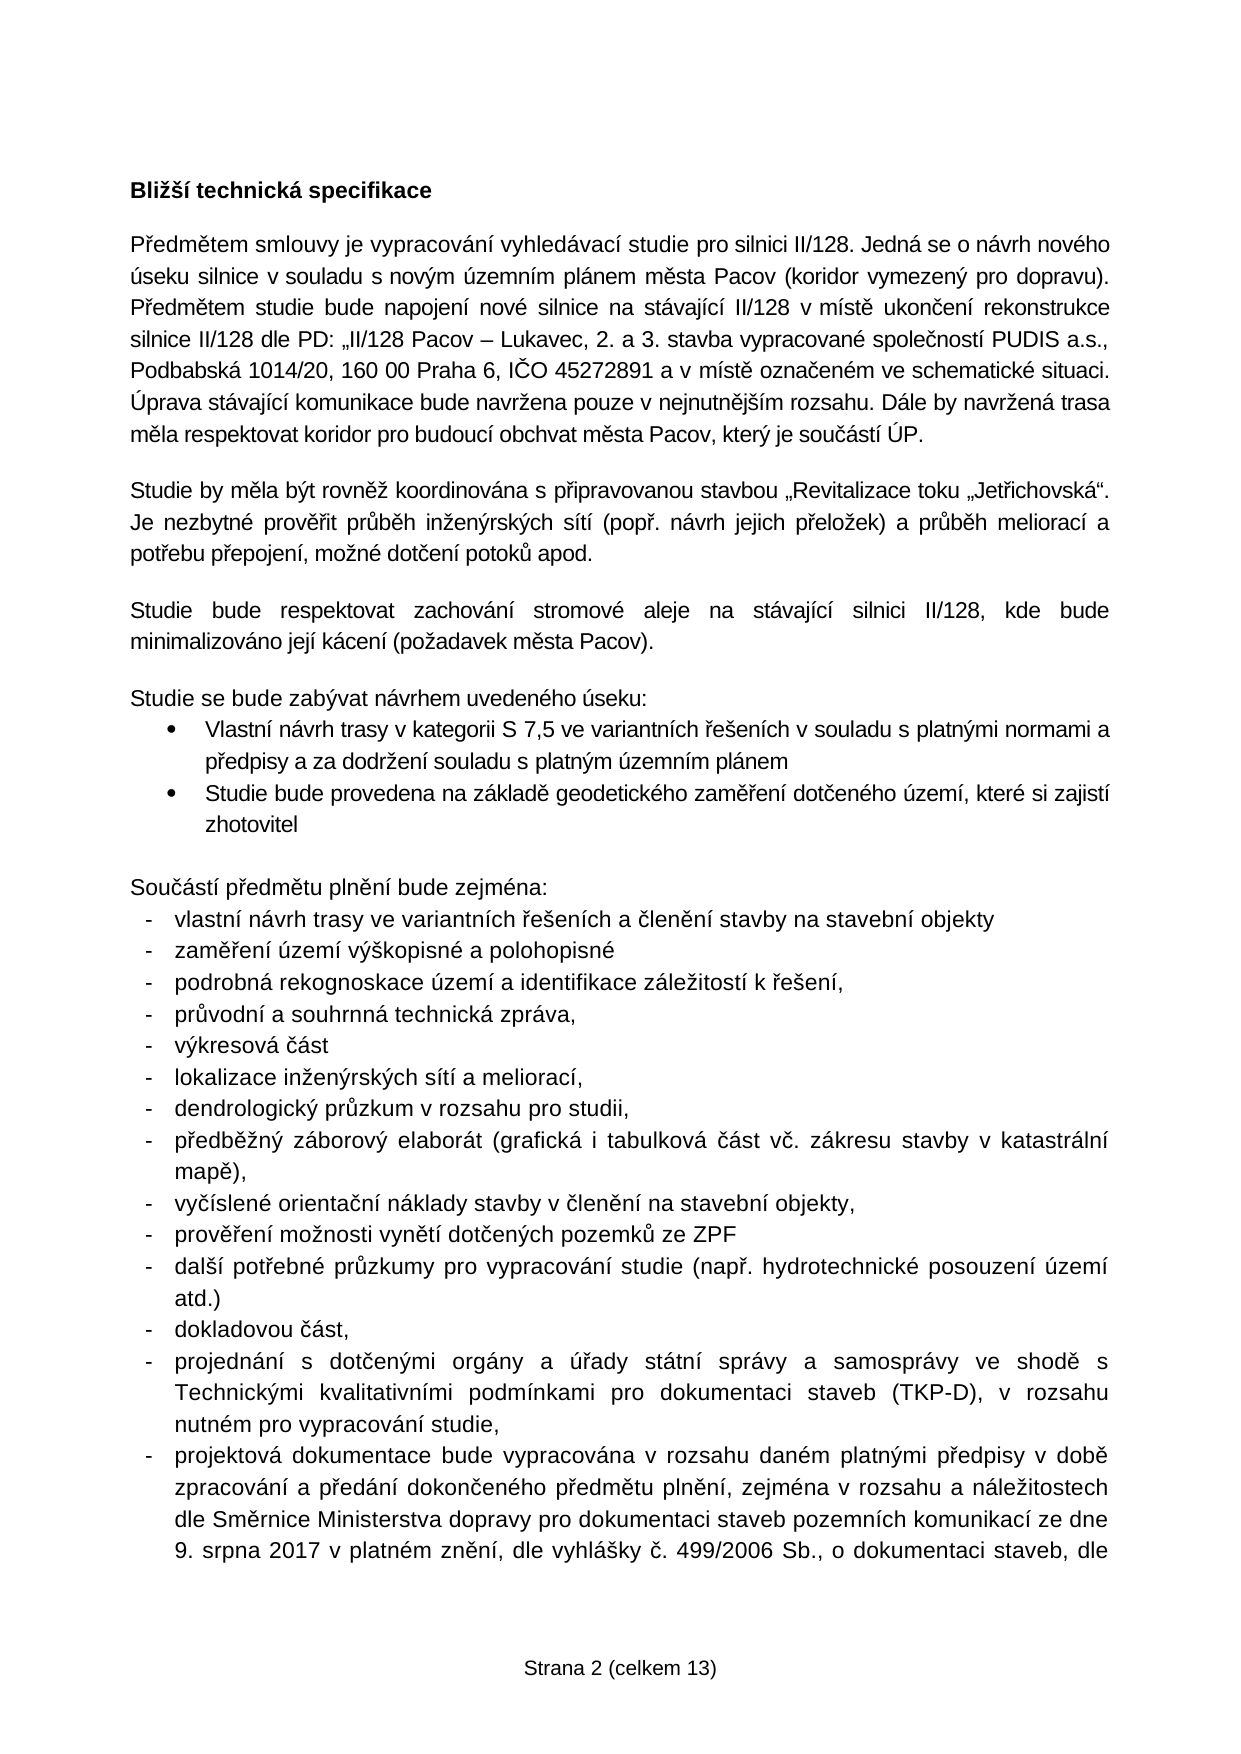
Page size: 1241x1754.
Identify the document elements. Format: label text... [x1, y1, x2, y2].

list průvodní a souhrnná technická zpráva, [145, 1001, 1110, 1027]
text Studie bude respektovat zachování stromové aleje na stávající silnici II/128, kde bude minimalizováno její kácení (požadavek města Pacov). [130, 597, 1110, 655]
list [145, 1442, 1110, 1563]
list dendrologický průzkum v rozsahu pro studii, [145, 1095, 1110, 1122]
list vyčíslené orientační náklady stavby v členění na stavební objekty, [145, 1190, 1110, 1216]
text Předmětem smlouvy je vypracování vyhledávací studie pro silnici II/128. Jedná se o návrh nového úseku silnice v souladu s novým územním plánem města Pacov (koridor vymezený pro dopravu). Předmětem studie bude napojení nové silnice na stávající II/128 v místě ukončení rekonstrukce silnice II/128 dle PD: „II/128 Pacov – Lukavec, 2. a 3. stavba vypracované společností PUDIS a.s., Podbabská 1014/20, 160 00 Praha 6, IČO 45272891 a v místě označeném ve schematické situaci. Úprava stávající komunikace bude navržena pouze v nejnutnějším rozsahu. Dále by navržená trasa měla respektovat koridor pro budoucí obchvat města Pacov, který je součástí ÚP. [130, 231, 1110, 447]
list dokladovou část, [145, 1316, 1110, 1342]
text Studie by měla být rovněž koordinována s připravovanou stavbou „Revitalizace toku „Jetřichovská“. Je nezbytné prověřit průběh inženýrských sítí (popř. návrh jejich přeložek) a průběh meliorací a potřebu přepojení, možné dotčení potoků apod. [130, 477, 1110, 567]
list projednání s dotčenými orgány a úřady státní správy a samosprávy ve shodě s Technickými kvalitativními podmínkami pro dokumentaci staveb (TKP-D), v rozsahu nutném pro vypracování studie, [145, 1348, 1110, 1437]
text Bližší technická specifikace [130, 177, 1110, 203]
list prověření možnosti vynětí dotčených pozemků ze ZPF [145, 1221, 1110, 1248]
list Vlastní návrh trasy v kategorii S 7,5 ve variantních řešeních v souladu s platnými normami a předpisy a za dodržení souladu s platným územním plánem [167, 716, 1110, 774]
list další potřebné průzkumy pro vypracování studie (např. hydrotechnické posouzení území atd.) [145, 1253, 1110, 1311]
text Součástí předmětu plnění bude zejména: [130, 874, 1110, 901]
list lokalizace inženýrských sítí a meliorací, [145, 1064, 1110, 1090]
list Studie bude provedena na základě geodetického zaměření dotčeného území, které si zajistí zhotovitel [167, 779, 1110, 837]
list vlastní návrh trasy ve variantních řešeních a členění stavby na stavební objekty [145, 906, 1110, 932]
list předběžný záborový elaborát (grafická i tabulková část vč. zákresu stavby v katastrální mapě), [145, 1127, 1110, 1185]
text Studie se bude zabývat návrhem uvedeného úseku: [130, 685, 1110, 711]
list zaměření území výškopisné a polohopisné [145, 937, 1110, 964]
list výkresová část [145, 1032, 1110, 1058]
list podrobná rekognoskace území a identifikace záležitostí k řešení, [145, 969, 1110, 995]
